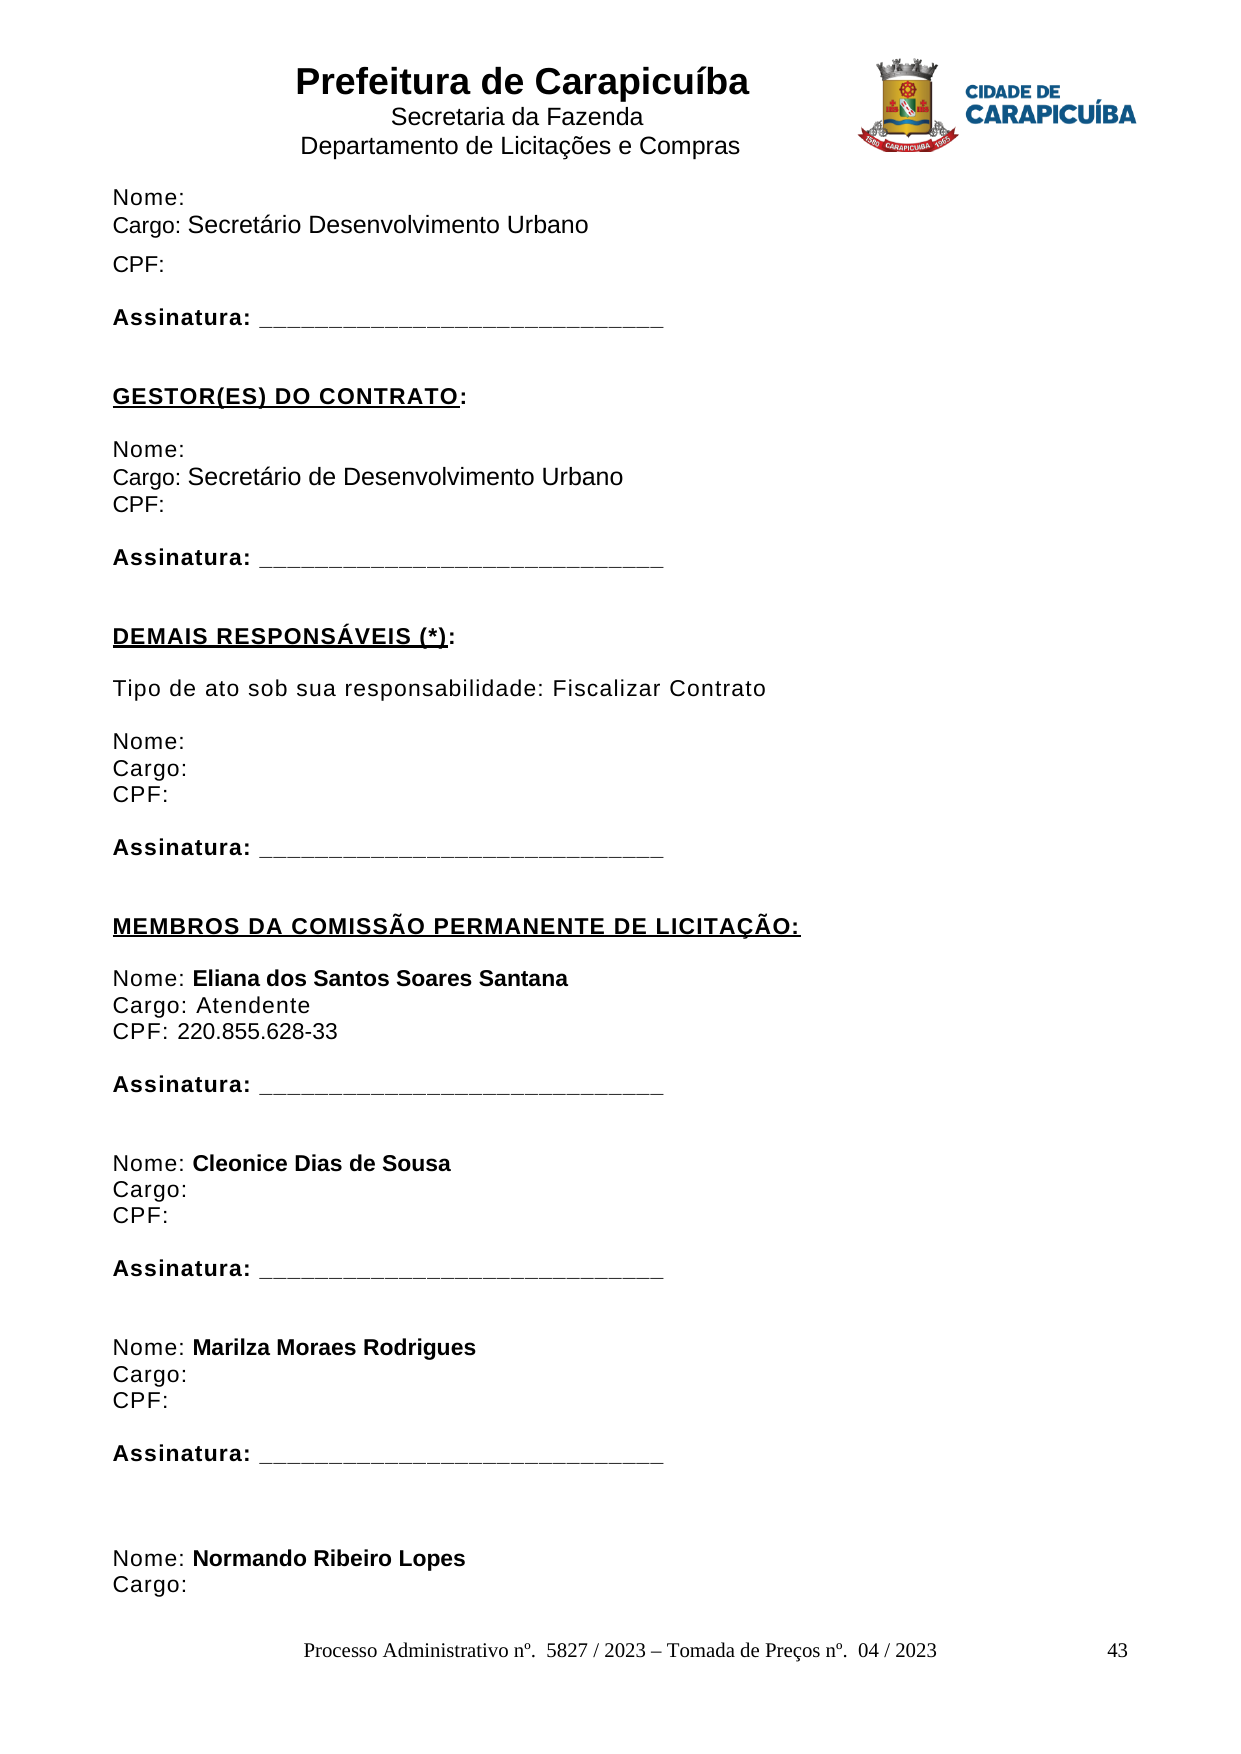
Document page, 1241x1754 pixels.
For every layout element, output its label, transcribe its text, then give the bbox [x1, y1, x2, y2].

text Cargo: Secretário de Desenvolvimento Urbano [112, 462, 1128, 491]
text Cargo: [112, 754, 1122, 781]
text Cargo: [112, 1176, 1122, 1202]
text Assinatura: _____________________________ [112, 544, 1128, 570]
text Nome: [112, 436, 1128, 462]
text Assinatura: _____________________________ [112, 1071, 1128, 1097]
text Cargo: Secretário Desenvolvimento Urbano [112, 210, 1104, 239]
text DEMAIS RESPONSÁVEIS (*): [112, 623, 1122, 649]
text Nome: Normando Ribeiro Lopes [112, 1545, 1122, 1571]
text CPF: [112, 491, 1128, 517]
text Tipo de ato sob sua responsabilidade: Fiscalizar Contrato [112, 675, 1122, 702]
text Assinatura: _____________________________ [112, 304, 1122, 330]
text GESTOR(ES) DO CONTRATO: [112, 383, 1122, 409]
text Cargo: Atendente [112, 992, 1122, 1018]
text Cargo: [112, 1361, 1122, 1387]
text Assinatura: _____________________________ [112, 1440, 1122, 1466]
text Nome: [112, 728, 1122, 754]
text CPF: [112, 251, 1128, 278]
text CPF: [112, 781, 1122, 807]
picture [857, 57, 1139, 152]
text CPF: [112, 1387, 1122, 1413]
text Nome: [112, 184, 1128, 210]
text Cargo: [112, 1571, 1122, 1598]
text Assinatura: _____________________________ [112, 833, 1128, 860]
text MEMBROS DA COMISSÃO PERMANENTE DE LICITAÇÃO: [112, 913, 1128, 939]
text Nome: Cleonice Dias de Sousa [112, 1150, 1122, 1176]
text Nome: Marilza Moraes Rodrigues [112, 1334, 1122, 1361]
text CPF: 220.855.628-33 [112, 1018, 1122, 1044]
text Assinatura: _____________________________ [112, 1255, 1122, 1282]
text CPF: [112, 1202, 1122, 1229]
text Nome: Eliana dos Santos Soares Santana [112, 965, 1122, 992]
